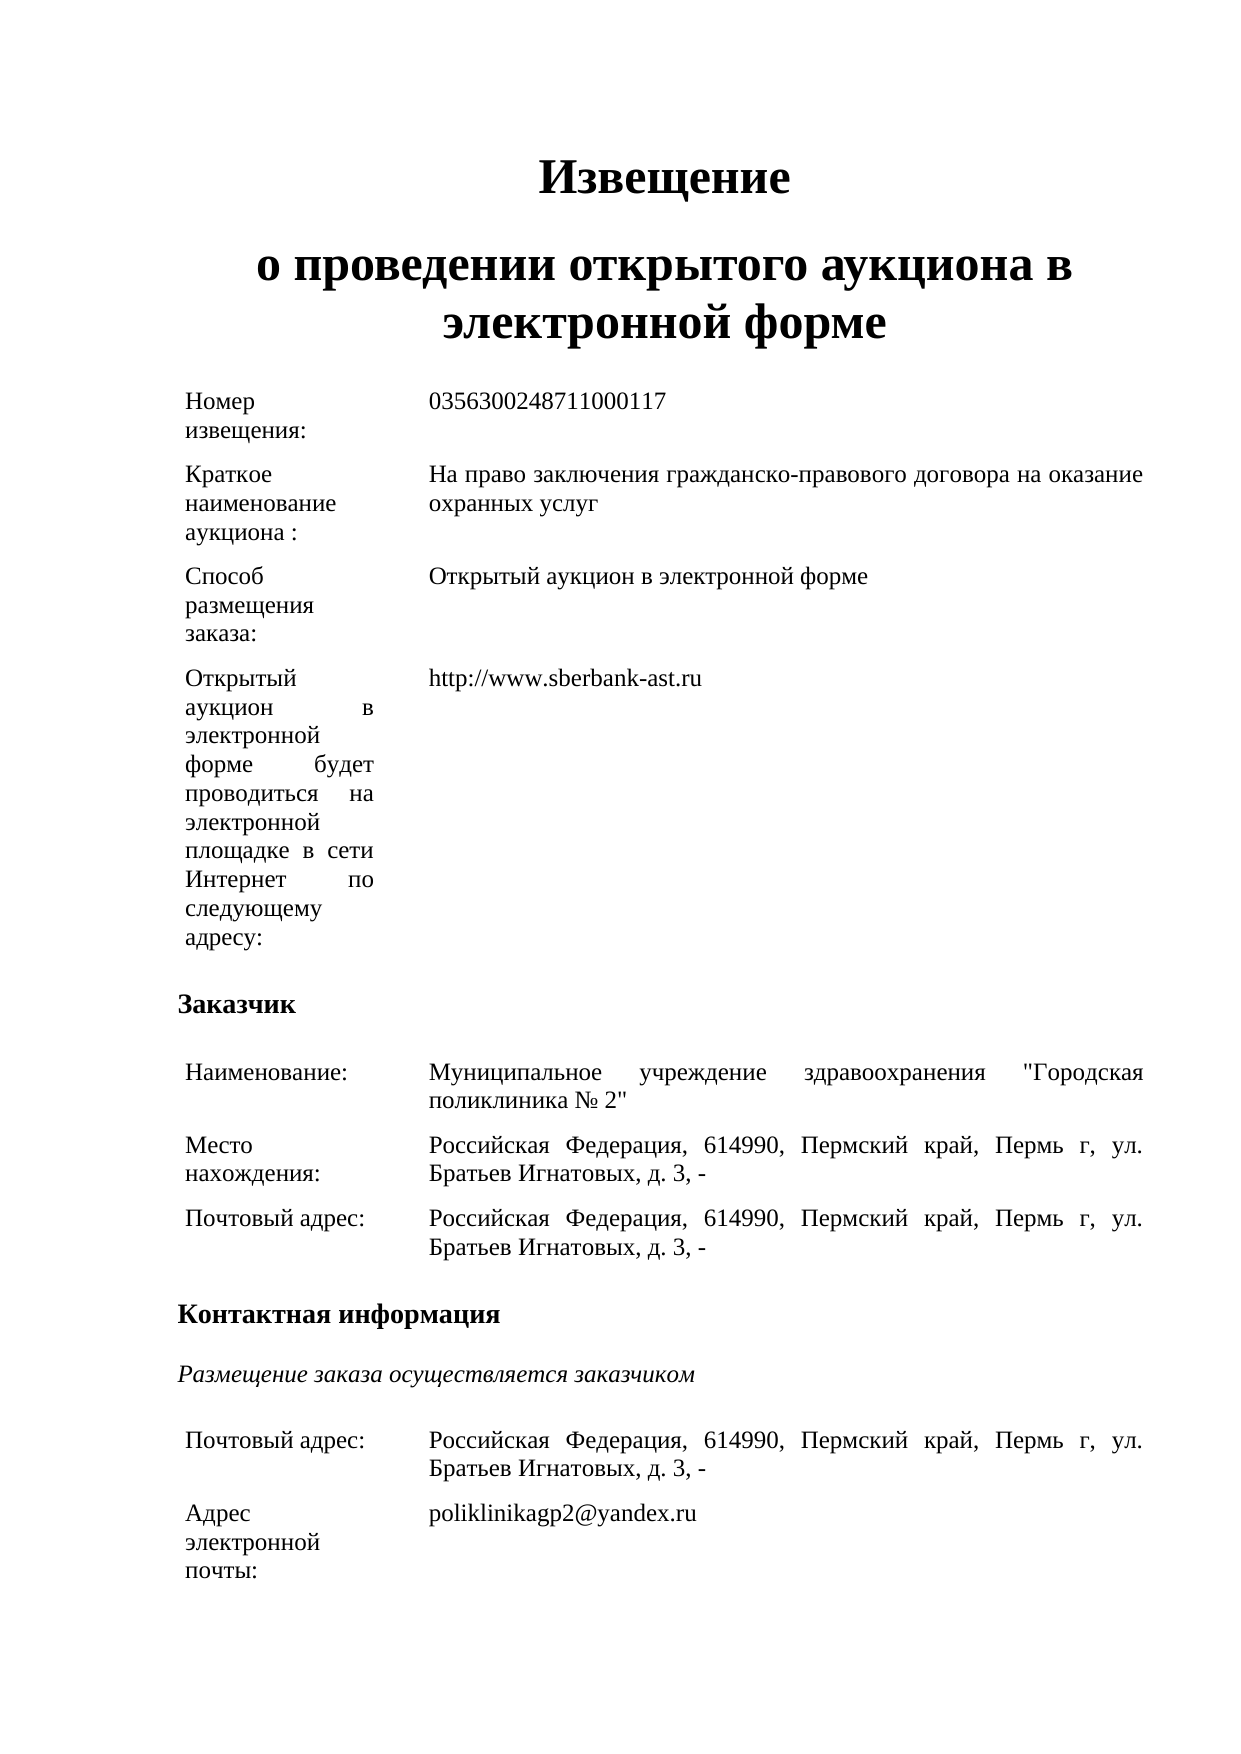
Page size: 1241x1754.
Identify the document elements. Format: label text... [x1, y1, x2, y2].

table_cell Открытый аукцион в электронной форме [421, 553, 1152, 655]
table_cell poliklinikagp2@yandex.ru [421, 1490, 1152, 1592]
text Извещение [177, 147, 1152, 205]
table_cell Краткое наименование аукциона : [177, 451, 421, 553]
table_header 0356300248711000117 [421, 378, 1152, 451]
table_cell Место нахождения: [177, 1122, 421, 1195]
table_cell Открытый аукцион в электронной форме будет проводиться на электронной площадке в сети Интернет по следующему адресу: [177, 655, 421, 958]
text Размещение заказа осуществляется заказчиком [177, 1359, 1152, 1388]
table_cell На право заключения гражданско-правового договора на оказание охранных услуг [421, 451, 1152, 553]
table_header Номер извещения: [177, 378, 421, 451]
table_cell Адрес электронной почты: [177, 1490, 421, 1592]
table_header Муниципальное учреждение здравоохранения "Городская поликлиника № 2" [421, 1049, 1152, 1122]
text Контактная информация [177, 1297, 1152, 1330]
table_cell Способ размещения заказа: [177, 553, 421, 655]
table_cell Российская Федерация, 614990, Пермский край, Пермь г, ул. Братьев Игнатовых, д. 3, - [421, 1122, 1152, 1195]
table_cell http://www.sberbank-ast.ru [421, 655, 1152, 958]
text Заказчик [177, 987, 1152, 1020]
table_cell Российская Федерация, 614990, Пермский край, Пермь г, ул. Братьев Игнатовых, д. 3, - [421, 1195, 1152, 1268]
table_header Наименование: [177, 1049, 421, 1122]
text о проведении открытого аукциона в электронной форме [177, 234, 1152, 349]
table_header Почтовый адрес: [177, 1417, 421, 1490]
table_cell Почтовый адрес: [177, 1195, 421, 1268]
table_header Российская Федерация, 614990, Пермский край, Пермь г, ул. Братьев Игнатовых, д. 3, - [421, 1417, 1152, 1490]
